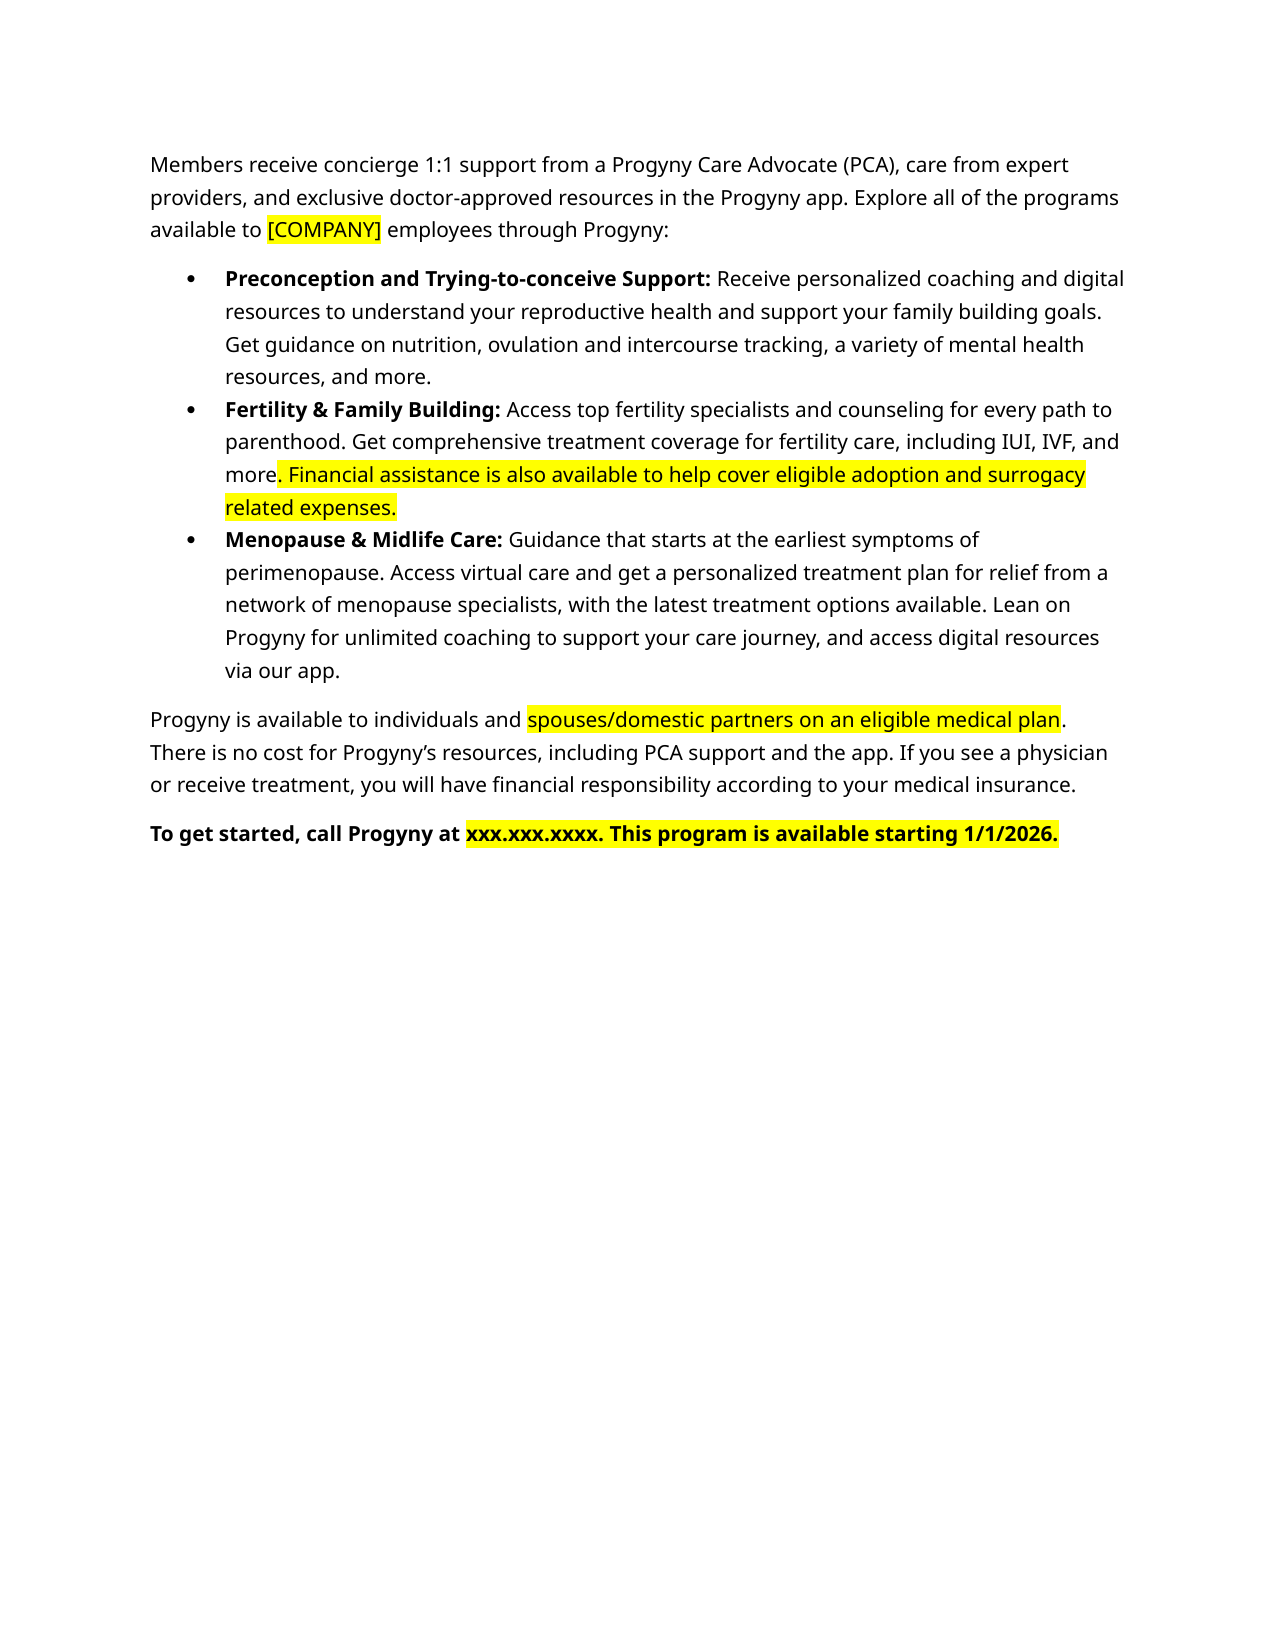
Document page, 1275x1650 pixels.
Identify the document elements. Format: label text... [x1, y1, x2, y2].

list Preconception and Trying-to-conceive Support: Receive personalized coaching and digital resources to understand your reproductive health and support your family building goals. Get guidance on nutrition, ovulation and intercourse tracking, a variety of mental health resources, and more. [187, 264, 1125, 391]
list Fertility & Family Building: Access top fertility specialists and counseling for every path to parenthood. Get comprehensive treatment coverage for fertility care, including IUI, IVF, and more. Financial assistance is also available to help cover eligible adoption and surrogacy related expenses. [187, 395, 1125, 521]
text Members receive concierge 1:1 support from a Progyny Care Advocate (PCA), care from expert providers, and exclusive doctor-approved resources in the Progyny app. Explore all of the programs available to [COMPANY] employees through Progyny: [150, 150, 1125, 244]
text To get started, call Progyny at xxx.xxx.xxxx. This program is available starting 1/1/2026. [150, 819, 1125, 848]
text Progyny is available to individuals and spouses/domestic partners on an eligible medical plan. There is no cost for Progyny’s resources, including PCA support and the app. If you see a physician or receive treatment, you will have financial responsibility according to your medical insurance. [150, 705, 1125, 799]
list Menopause & Midlife Care: Guidance that starts at the earliest symptoms of perimenopause. Access virtual care and get a personalized treatment plan for relief from a network of menopause specialists, with the latest treatment options available. Lean on Progyny for unlimited coaching to support your care journey, and access digital resources via our app. [187, 525, 1125, 684]
